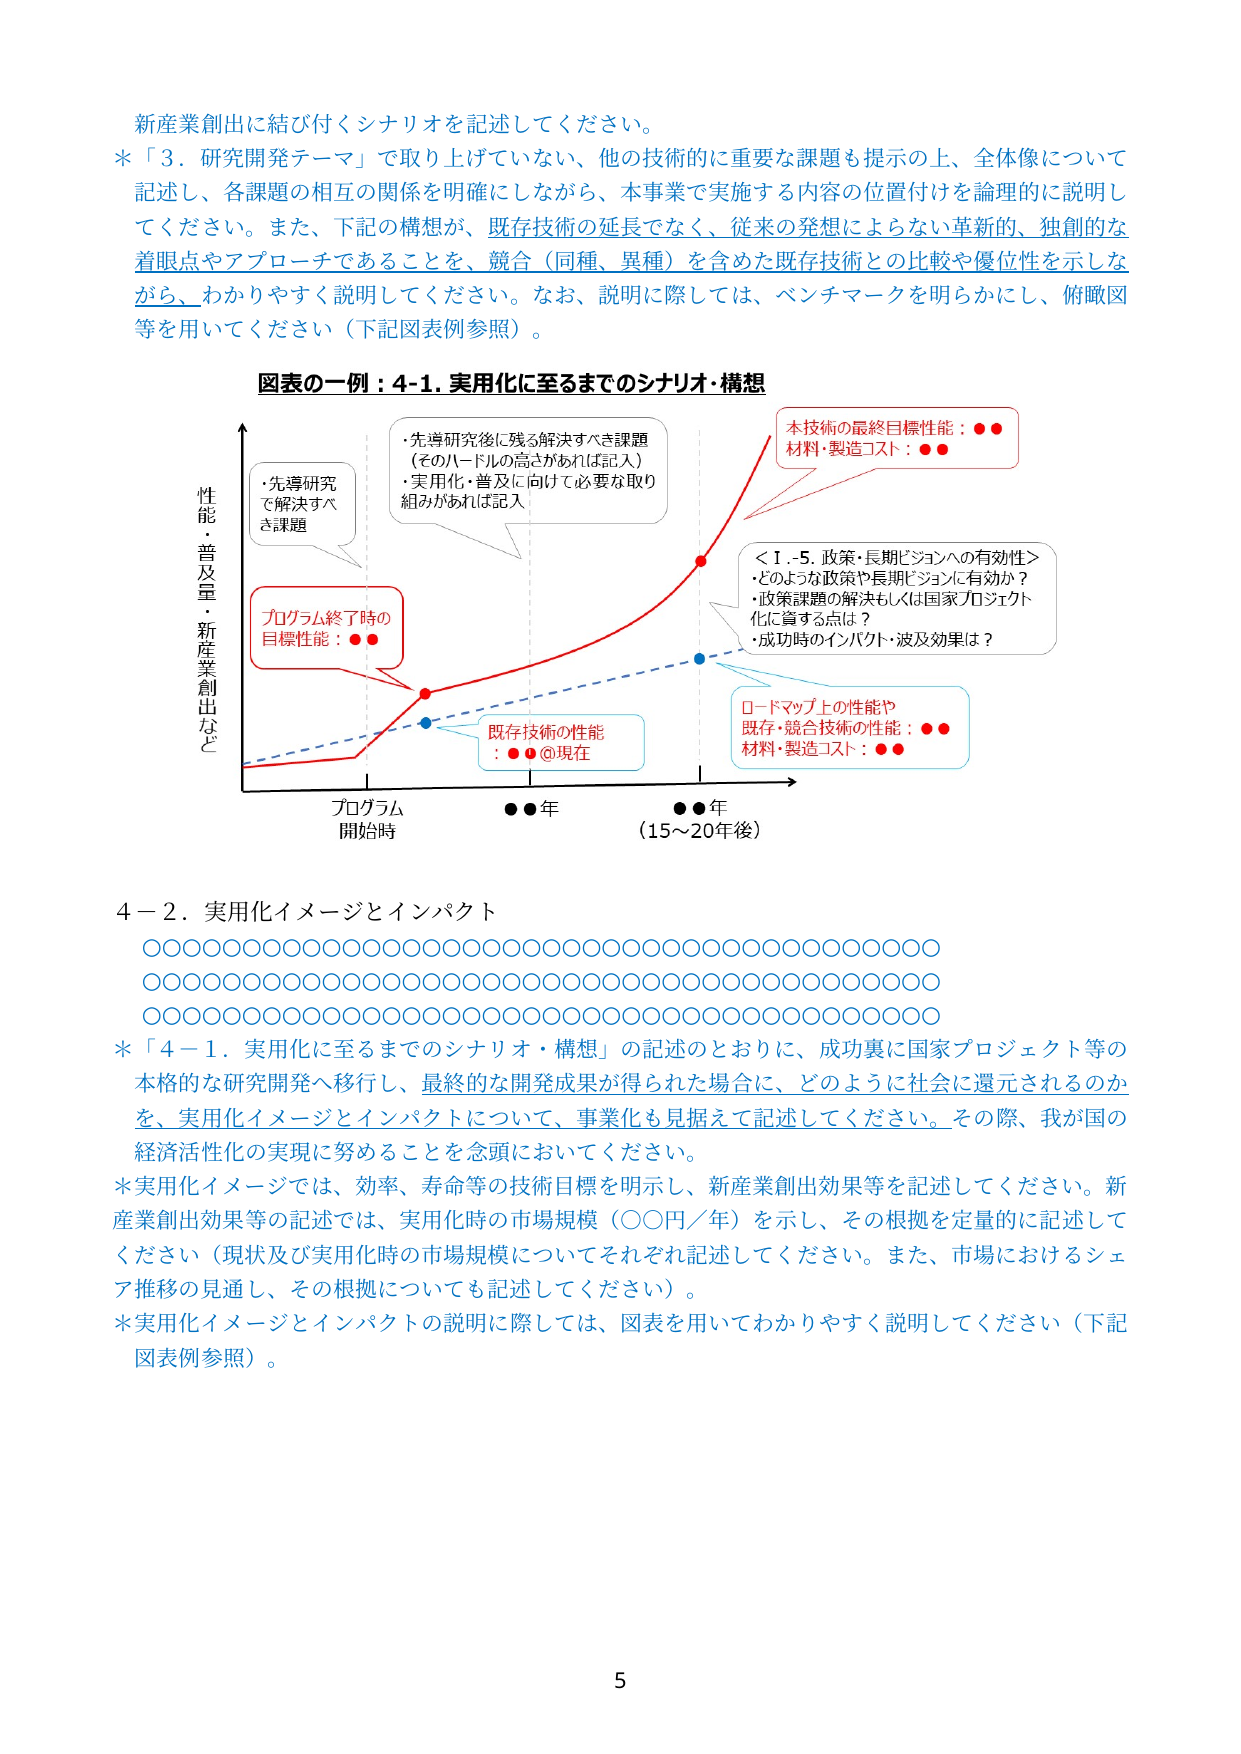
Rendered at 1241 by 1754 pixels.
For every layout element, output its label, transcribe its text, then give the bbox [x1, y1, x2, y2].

text ＊「３．研究開発テーマ」で取り上げていない、他の技術的に重要な課題も提示の上、全体像について記述し、各課題の相互の関係を明確にしながら、本事業で実施する内容の位置付けを論理的に説明してください。また、下記の構想が、既存技術の延長でなく、従来の発想によらない革新的、独創的な着眼点やアプローチであることを、競合（同種、異種）を含めた既存技術との比較や優位性を示しながら、わかりやすく説明してください。なお、説明に際しては、ベンチマークを明らかにし、俯瞰図等を用いてください（下記図表例参照）。 [112, 140, 1128, 346]
text ○○○○○○○○○○○○○○○○○○○○○○○○○○○○○○○○○○○○○○○○ [142, 997, 1128, 1031]
text ＊実用化イメージでは、効率、寿命等の技術目標を明示し、新産業創出効果等を記述してください。新産業創出効果等の記述では、実用化時の市場規模（○○円／年）を示し、その根拠を定量的に記述してください（現状及び実用化時の市場規模についてそれぞれ記述してください。また、市場におけるシェア推移の見通し、その根拠についても記述してください）。 [112, 1168, 1128, 1305]
text ○○○○○○○○○○○○○○○○○○○○○○○○○○○○○○○○○○○○○○○○ [142, 962, 1128, 997]
picture [164, 345, 1076, 858]
text ＊「４－１．実用化に至るまでのシナリオ・構想」の記述のとおりに、成功裏に国家プロジェクト等の本格的な研究開発へ移行し、最終的な開発成果が得られた場合に、どのように社会に還元されるのかを、実用化イメージとインパクトについて、事業化も見据えて記述してください。その際、我が国の経済活性化の実現に努めることを念頭においてください。 [112, 1031, 1128, 1168]
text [112, 106, 1128, 140]
text ４－２．実用化イメージとインパクト [112, 894, 1128, 928]
text ○○○○○○○○○○○○○○○○○○○○○○○○○○○○○○○○○○○○○○○○ [142, 928, 1128, 962]
text ＊実用化イメージとインパクトの説明に際しては、図表を用いてわかりやすく説明してください（下記図表例参照）。 [112, 1305, 1128, 1374]
